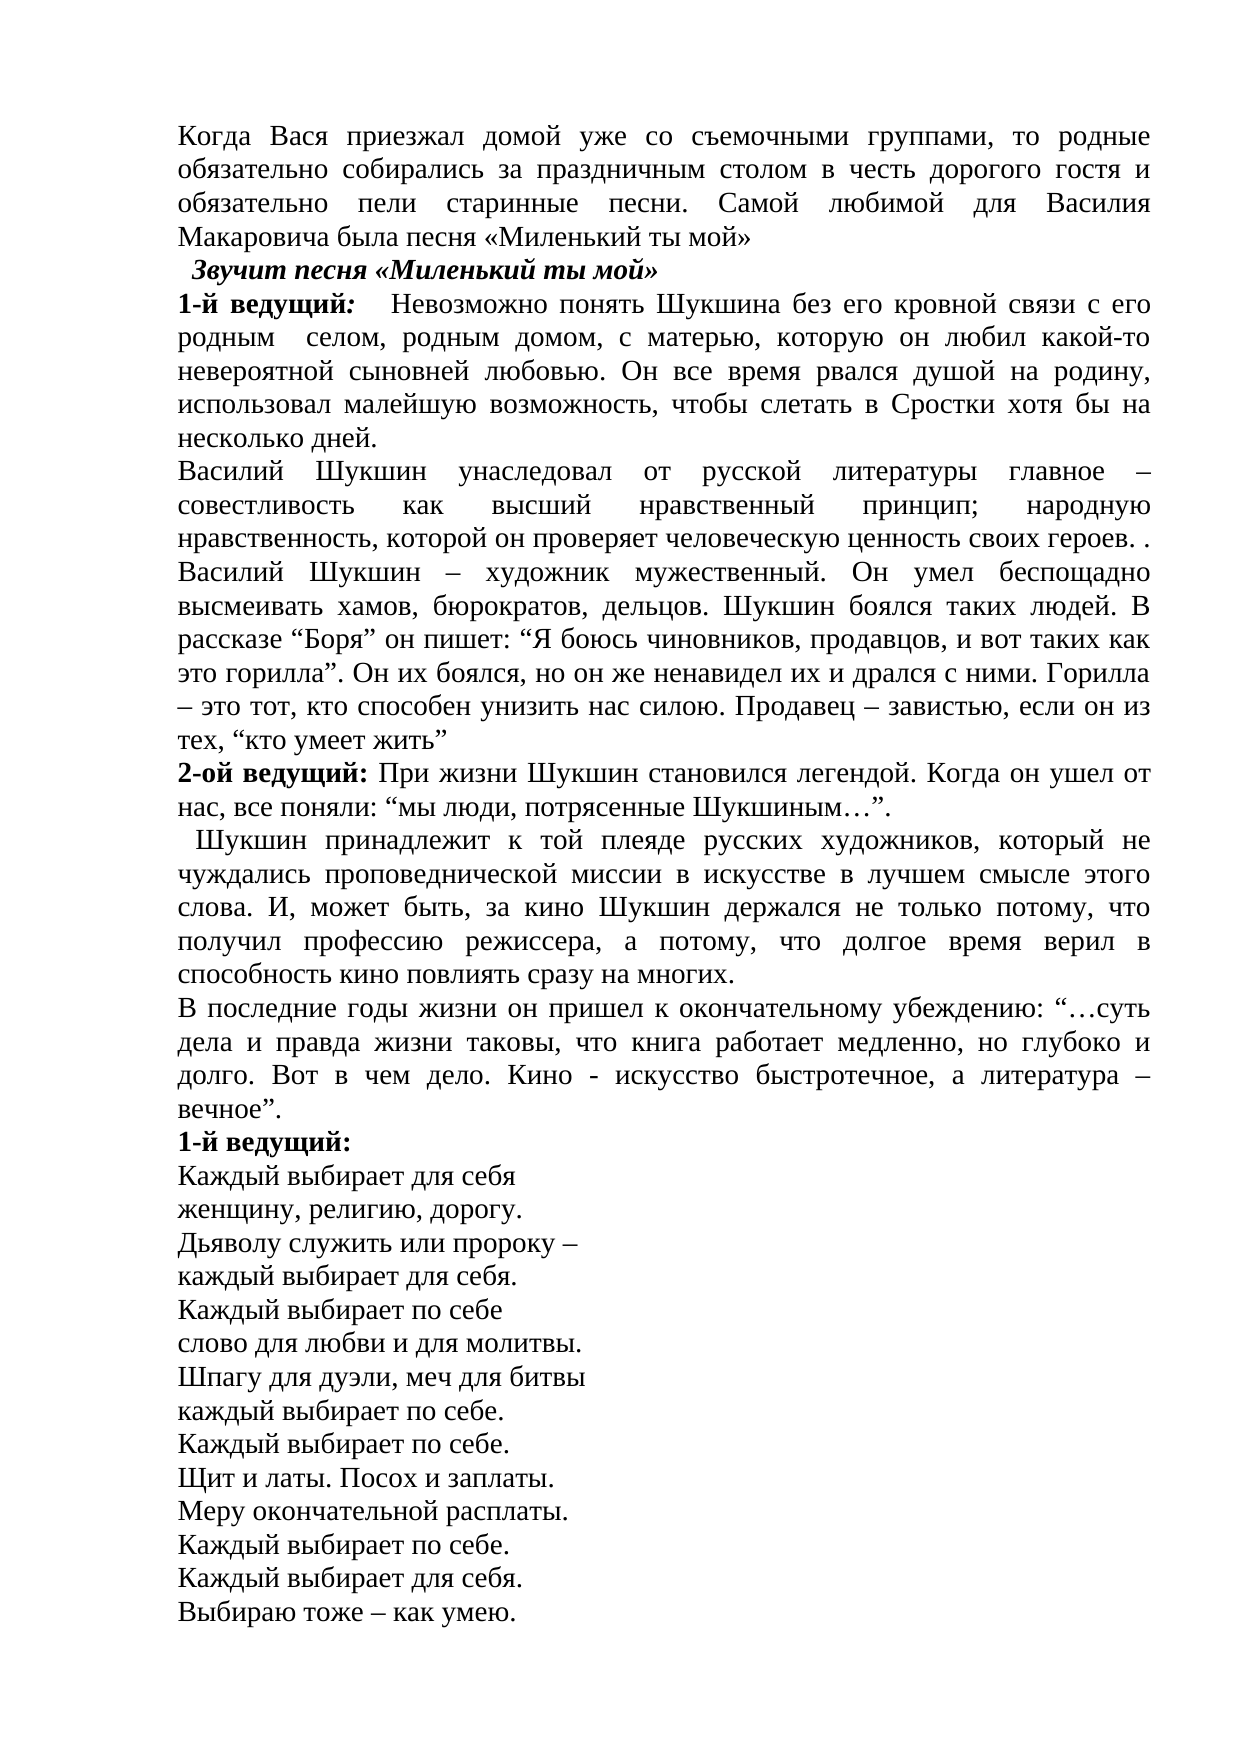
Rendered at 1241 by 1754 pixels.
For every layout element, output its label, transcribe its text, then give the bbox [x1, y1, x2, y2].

text Звучит песня «Миленький ты мой» [177, 252, 1152, 286]
text 2-ой ведущий: При жизни Шукшин становился легендой. Когда он ушел от нас, все поняли: “мы люди, потрясенные Шукшиным…”. [177, 755, 1152, 822]
text Когда Вася приезжал домой уже со съемочными группами, то родные обязательно собирались за праздничным столом в честь дорогого гостя и обязательно пели старинные песни. Самой любимой для Василия Макаровича была песня «Миленький ты мой» [177, 118, 1152, 252]
text Василий Шукшин унаследовал от русской литературы главное – совестливость как высший нравственный принцип; народную нравственность, которой он проверяет человеческую ценность своих героев. . Василий Шукшин – художник мужественный. Он умел беспощадно высмеивать хамов, бюрократов, дельцов. Шукшин боялся таких людей. В рассказе “Боря” он пишет: “Я боюсь чиновников, продавцов, и вот таких как это горилла”. Он их боялся, но он же ненавидел их и дрался с ними. Горилла – это тот, кто способен унизить нас силою. Продавец – завистью, если он из тех, “кто умеет жить” [177, 453, 1152, 755]
text Шукшин принадлежит к той плеяде русских художников, который не чуждались проповеднической миссии в искусстве в лучшем смысле этого слова. И, может быть, за кино Шукшин держался не только потому, что получил профессию режиссера, а потому, что долгое время верил в способность кино повлиять сразу на многих. [177, 822, 1152, 990]
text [177, 1158, 1152, 1627]
text В последние годы жизни он пришел к окончательному убеждению: “…суть дела и правда жизни таковы, что книга работает медленно, но глубоко и долго. Вот в чем дело. Кино - искусство быстротечное, а литература – вечное”. [177, 990, 1152, 1124]
text 1-й ведущий: [177, 1124, 1152, 1158]
text 1-й ведущий: Невозможно понять Шукшина без его кровной связи с его родным селом, родным домом, с матерью, которую он любил какой-то невероятной сыновней любовью. Он все время рвался душой на родину, использовал малейшую возможность, чтобы слетать в Сростки хотя бы на несколько дней. [177, 286, 1152, 453]
